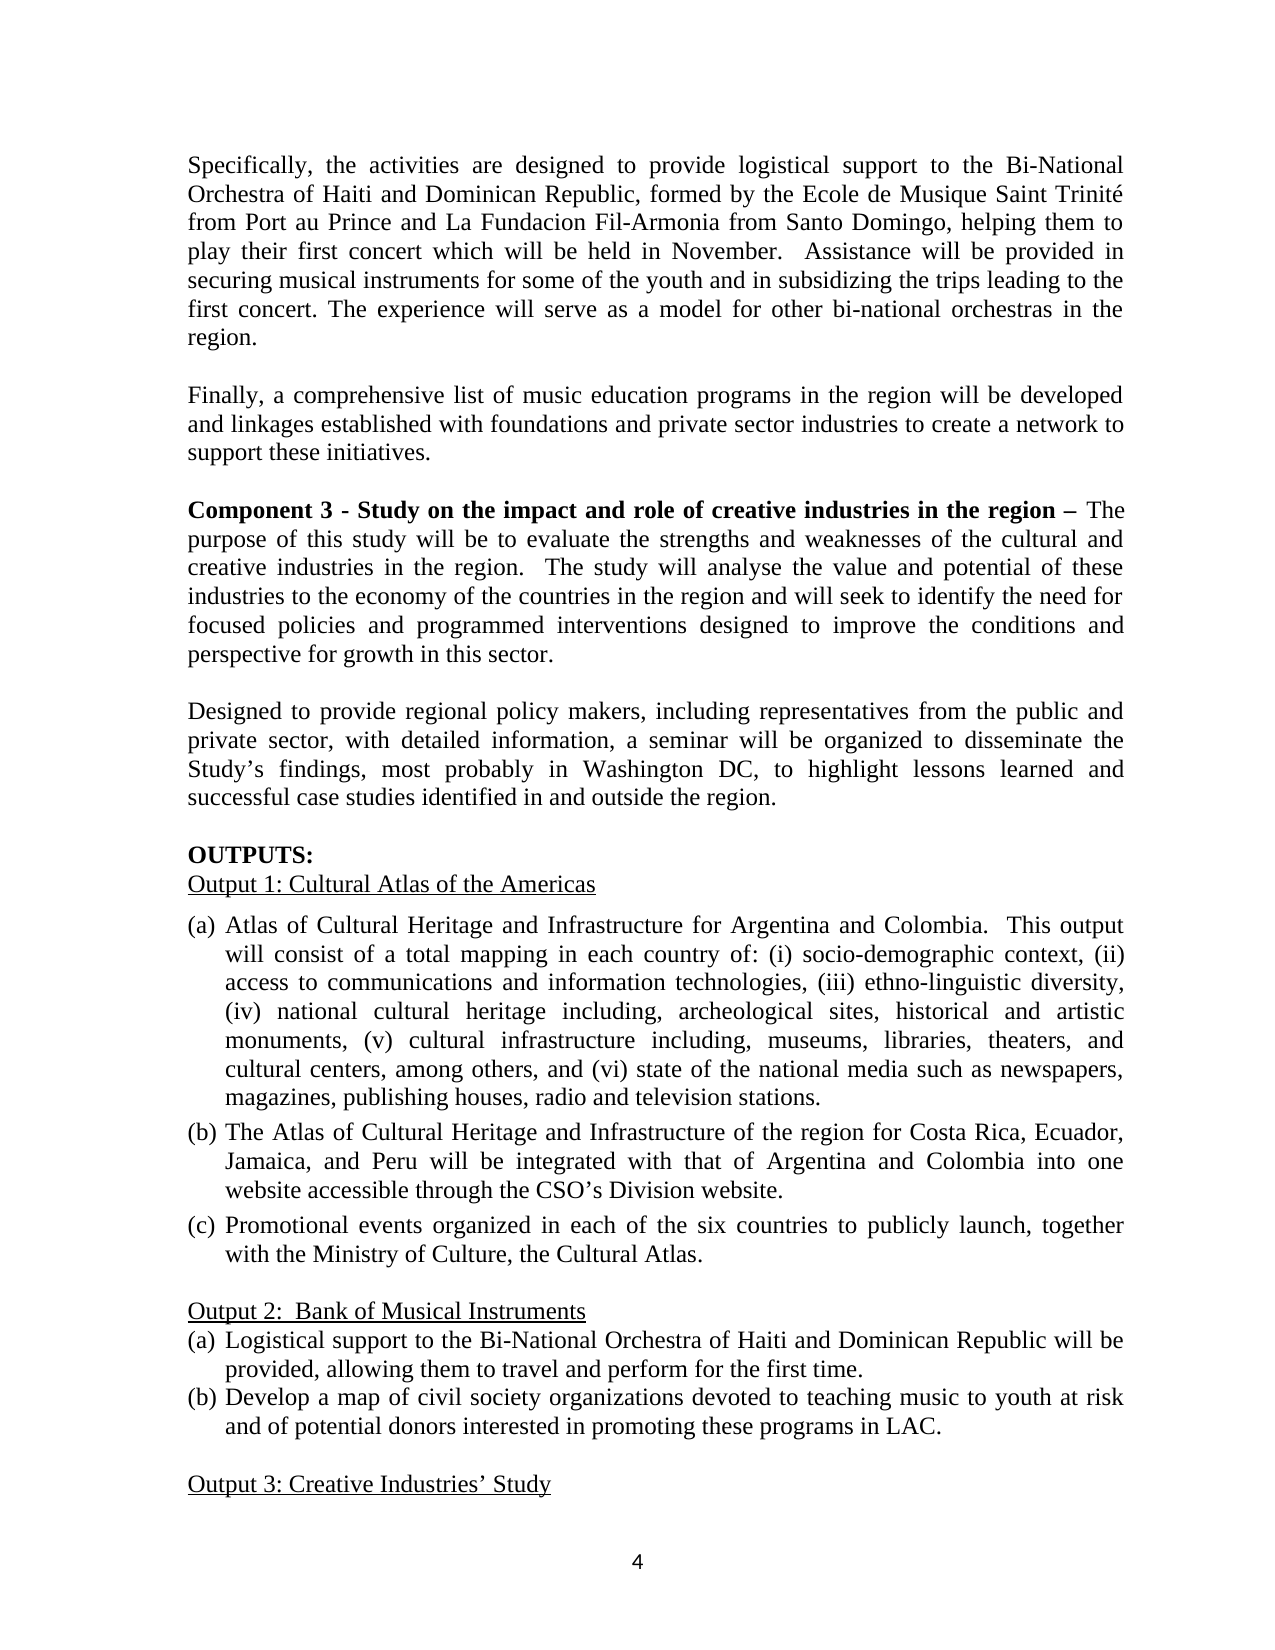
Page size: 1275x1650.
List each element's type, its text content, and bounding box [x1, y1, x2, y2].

list Finally, a comprehensive list of music education programs in the region will be developed and linkages established with foundations and private sector industries to create a network to support these initiatives. [187, 380, 1125, 466]
list Specifically, the activities are designed to provide logistical support to the Bi-National Orchestra of Haiti and Dominican Republic, formed by the Ecole de Musique Saint Trinité from Port au Prince and La Fundacion Fil-Armonia from Santo Domingo, helping them to play their first concert which will be held in November. Assistance will be provided in securing musical instruments for some of the youth and in subsidizing the trips leading to the first concert. The experience will serve as a model for other bi-national orchestras in the region. [187, 150, 1125, 351]
list Output 1: Cultural Atlas of the Americas [187, 869, 1125, 897]
list The Atlas of Cultural Heritage and Infrastructure of the region for Costa Rica, Ecuador, Jamaica, and Peru will be integrated with that of Argentina and Colombia into one website accessible through the CSO’s Division website. [187, 1117, 1125, 1204]
list Designed to provide regional policy makers, including representatives from the public and private sector, with detailed information, a seminar will be organized to disseminate the Study’s findings, most probably in Washington DC, to highlight lessons learned and successful case studies identified in and outside the region. [187, 696, 1125, 811]
list Component 3 - Study on the impact and role of creative industries in the region – The purpose of this study will be to evaluate the strengths and weaknesses of the cultural and creative industries in the region. The study will analyse the value and potential of these industries to the economy of the countries in the region and will seek to identify the need for focused policies and programmed interventions designed to improve the conditions and perspective for growth in this sector. [187, 495, 1125, 667]
list Promotional events organized in each of the six countries to publicly launch, together with the Ministry of Culture, the Cultural Atlas. [187, 1210, 1125, 1267]
list Output 3: Creative Industries’ Study [187, 1469, 1125, 1497]
list OUTPUTS: [187, 840, 1125, 869]
list Develop a map of civil society organizations devoted to teaching music to youth at risk and of potential donors interested in promoting these programs in LAC. [187, 1382, 1125, 1440]
list Atlas of Cultural Heritage and Infrastructure for Argentina and Colombia. This output will consist of a total mapping in each country of: (i) socio-demographic context, (ii) access to communications and information technologies, (iii) ethno-linguistic diversity, (iv) national cultural heritage including, archeological sites, historical and artistic monuments, (v) cultural infrastructure including, museums, libraries, theaters, and cultural centers, among others, and (vi) state of the national media such as newspapers, magazines, publishing houses, radio and television stations. [187, 910, 1125, 1111]
list Output 2: Bank of Musical Instruments [187, 1296, 1125, 1325]
list Logistical support to the Bi-National Orchestra of Haiti and Dominican Republic will be provided, allowing them to travel and perform for the first time. [187, 1325, 1125, 1382]
